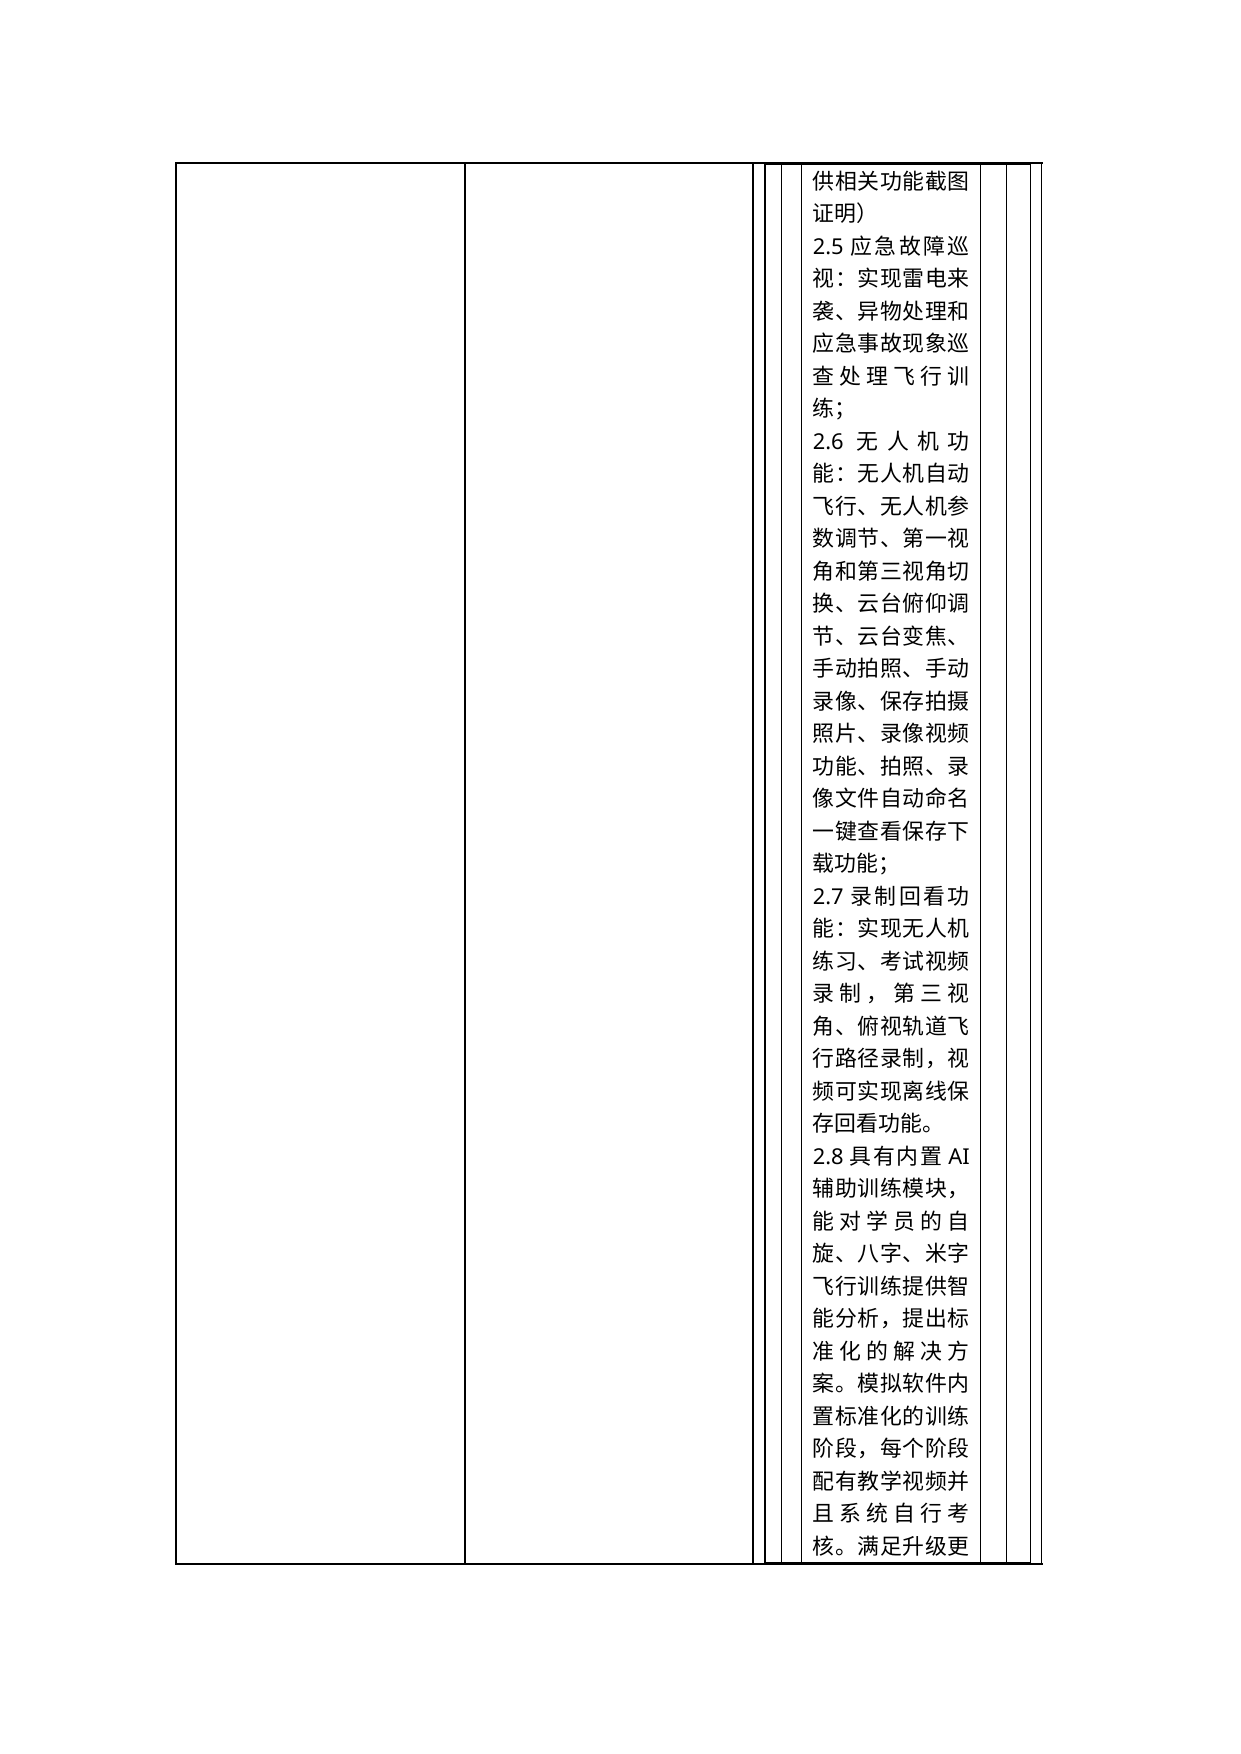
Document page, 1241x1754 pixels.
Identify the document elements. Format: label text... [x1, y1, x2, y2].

table_cell [1007, 165, 1030, 1562]
table_cell [1031, 164, 1041, 1563]
table_cell [782, 165, 801, 1562]
table_cell [981, 165, 1006, 1562]
table_cell [802, 165, 980, 1562]
table_cell ★ [466, 164, 752, 1563]
table_cell 1 [177, 164, 464, 1563]
table_cell [754, 164, 764, 1563]
table_cell [766, 165, 781, 1562]
